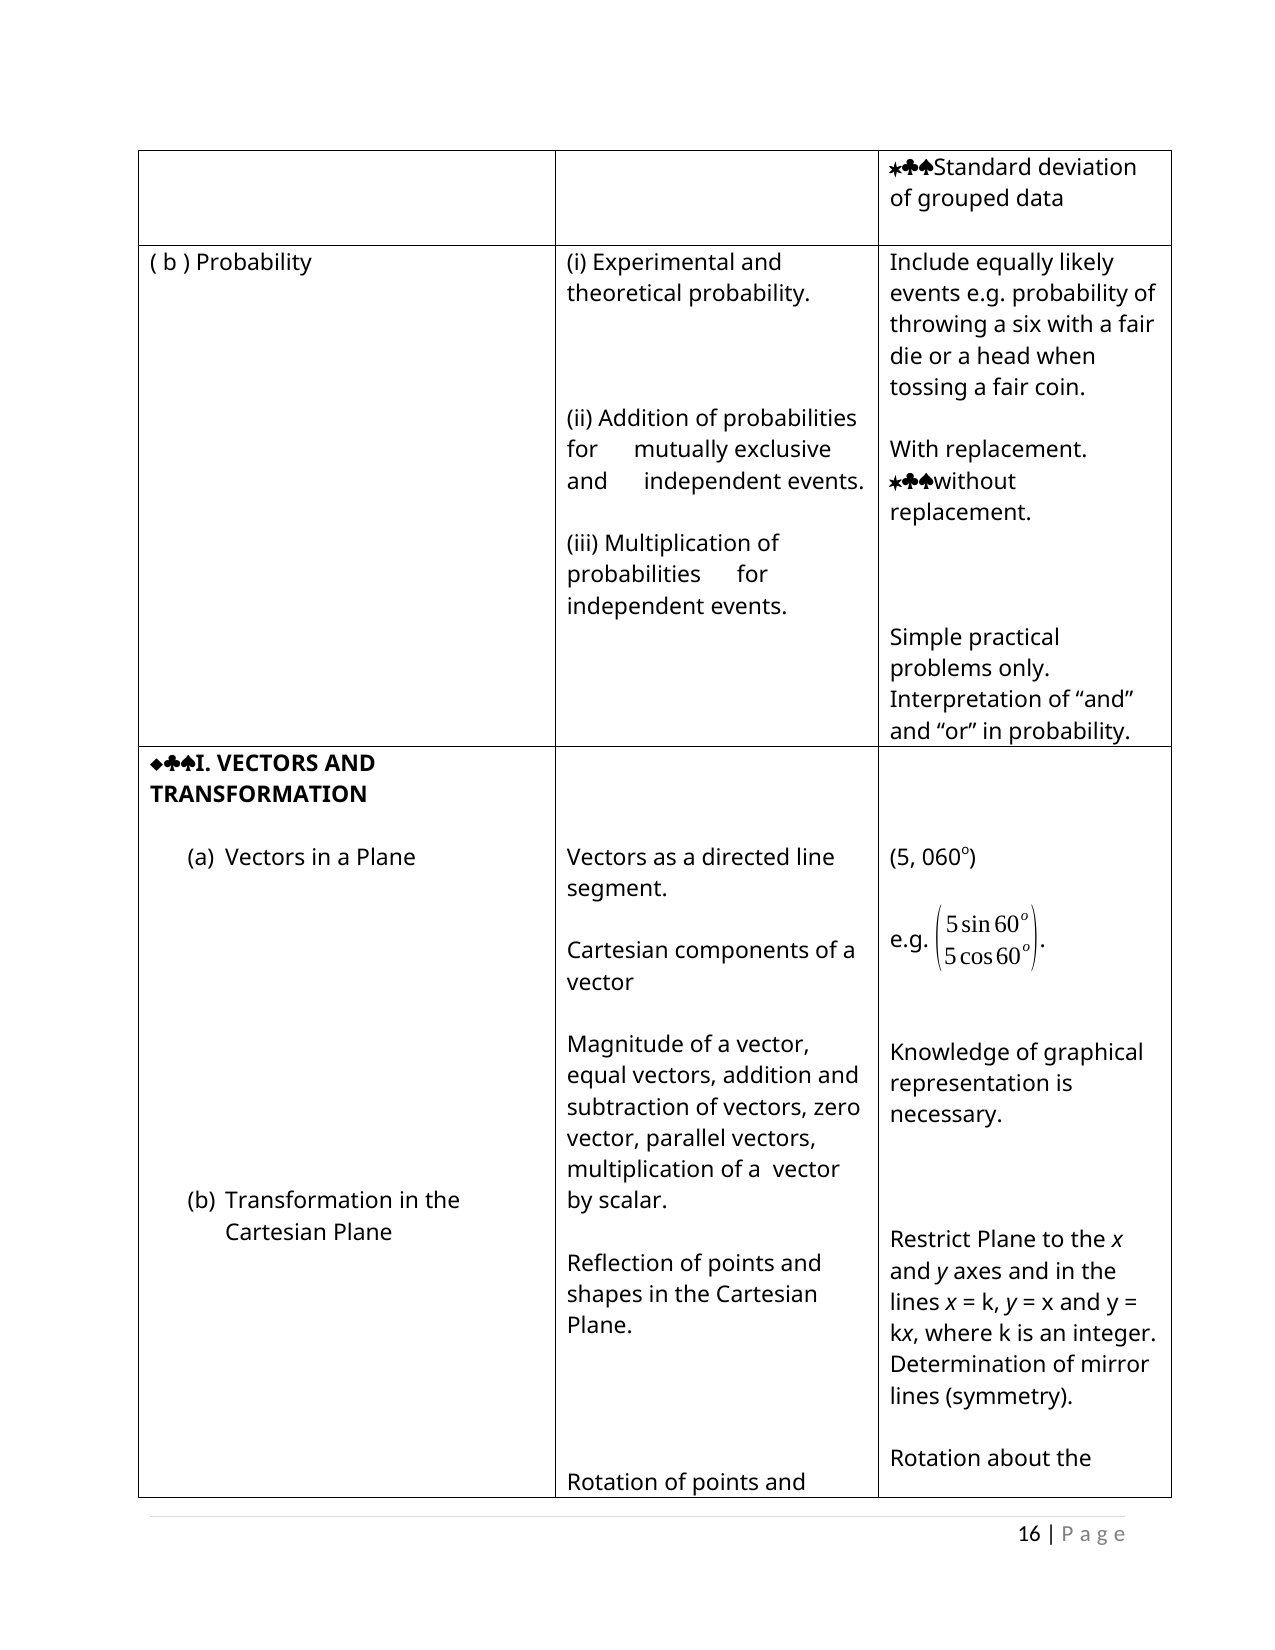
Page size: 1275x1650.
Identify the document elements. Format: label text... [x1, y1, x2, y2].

table_cell ( b ) Probability [139, 246, 555, 746]
table_cell (i) Experimental and theoretical probability. (ii) Addition of probabilities for mutually exclusive and independent events. (iii) Multiplication of probabilities for independent events. [556, 246, 878, 746]
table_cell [139, 151, 555, 245]
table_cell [879, 747, 1171, 1497]
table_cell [879, 151, 1171, 245]
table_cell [556, 151, 878, 245]
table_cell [556, 747, 878, 1497]
table_cell Include equally likely events e.g. probability of throwing a six with a fair die or a head when tossing a fair coin. With replacement. without replacement. Simple practical problems only. Interpretation of “and” and “or” in probability. [879, 246, 1171, 746]
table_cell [139, 747, 555, 1497]
